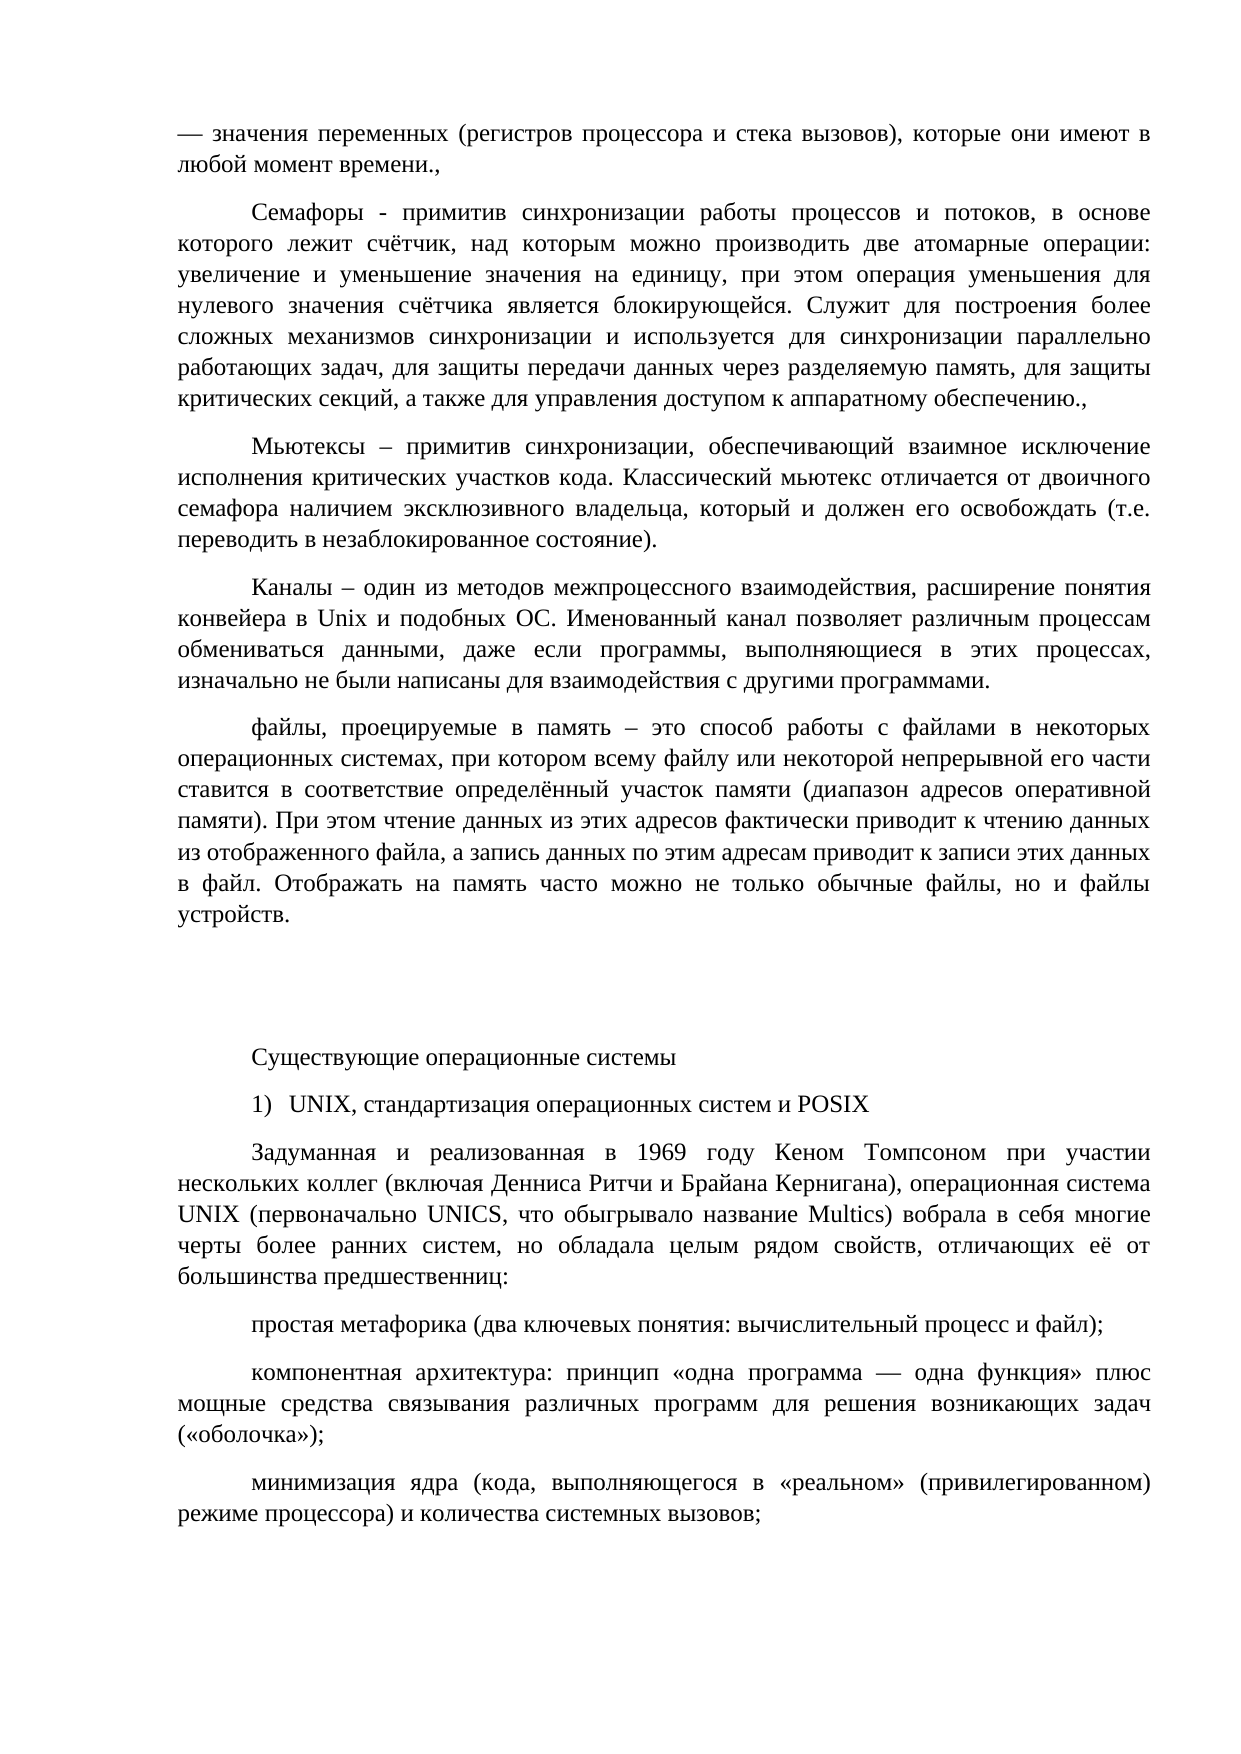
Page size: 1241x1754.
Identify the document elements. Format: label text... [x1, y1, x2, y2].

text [177, 118, 1152, 178]
text минимизация ядра (кода, выполняющегося в «реальном» (привилегированном) режиме процессора) и количества системных вызовов; [177, 1467, 1152, 1526]
text компонентная архитектура: принцип «одна программа — одна функция» плюс мощные средства связывания различных программ для решения возникающих задач («оболочка»); [177, 1357, 1152, 1448]
text Каналы – один из методов межпроцессного взаимодействия, расширение понятия конвейера в Unix и подобных ОС. Именованный канал позволяет различным процессам обмениваться данными, даже если программы, выполняющиеся в этих процессах, изначально не были написаны для взаимодействия с другими программами. [177, 572, 1152, 693]
text простая метафорика (два ключевых понятия: вычислительный процесс и файл); [177, 1309, 1152, 1338]
text Мьютексы – примитив синхронизации, обеспечивающий взаимное исключение исполнения критических участков кода. Классический мьютекс отличается от двоичного семафора наличием эксклюзивного владельца, который и должен его освобождать (т.е. переводить в незаблокированное состояние). [177, 431, 1152, 553]
text Существующие операционные системы [177, 1042, 1152, 1071]
text Семафоры - примитив синхронизации работы процессов и потоков, в основе которого лежит счётчик, над которым можно производить две атомарные операции: увеличение и уменьшение значения на единицу, при этом операция уменьшения для нулевого значения счётчика является блокирующейся. Служит для построения более сложных механизмов синхронизации и используется для синхронизации параллельно работающих задач, для защиты передачи данных через разделяемую память, для защиты критических секций, а также для управления доступом к аппаратному обеспечению., [177, 197, 1152, 412]
list UNIX, стандартизация операционных систем и POSIX [251, 1089, 1152, 1118]
text Задуманная и реализованная в 1969 году Кеном Томпсоном при участии нескольких коллег (включая Денниса Ритчи и Брайана Кернигана), операционная система UNIX (первоначально UNICS, что обыгрывало название Multics) вобрала в себя многие черты более ранних систем, но обладала целым рядом свойств, отличающих её от большинства предшественниц: [177, 1137, 1152, 1290]
text файлы, проецируемые в память – это способ работы с файлами в некоторых операционных системах, при котором всему файлу или некоторой непрерывной его части ставится в соответствие определённый участок памяти (диапазон адресов оперативной памяти). При этом чтение данных из этих адресов фактически приводит к чтению данных из отображенного файла, а запись данных по этим адресам приводит к записи этих данных в файл. Отображать на память часто можно не только обычные файлы, но и файлы устройств. [177, 712, 1152, 927]
